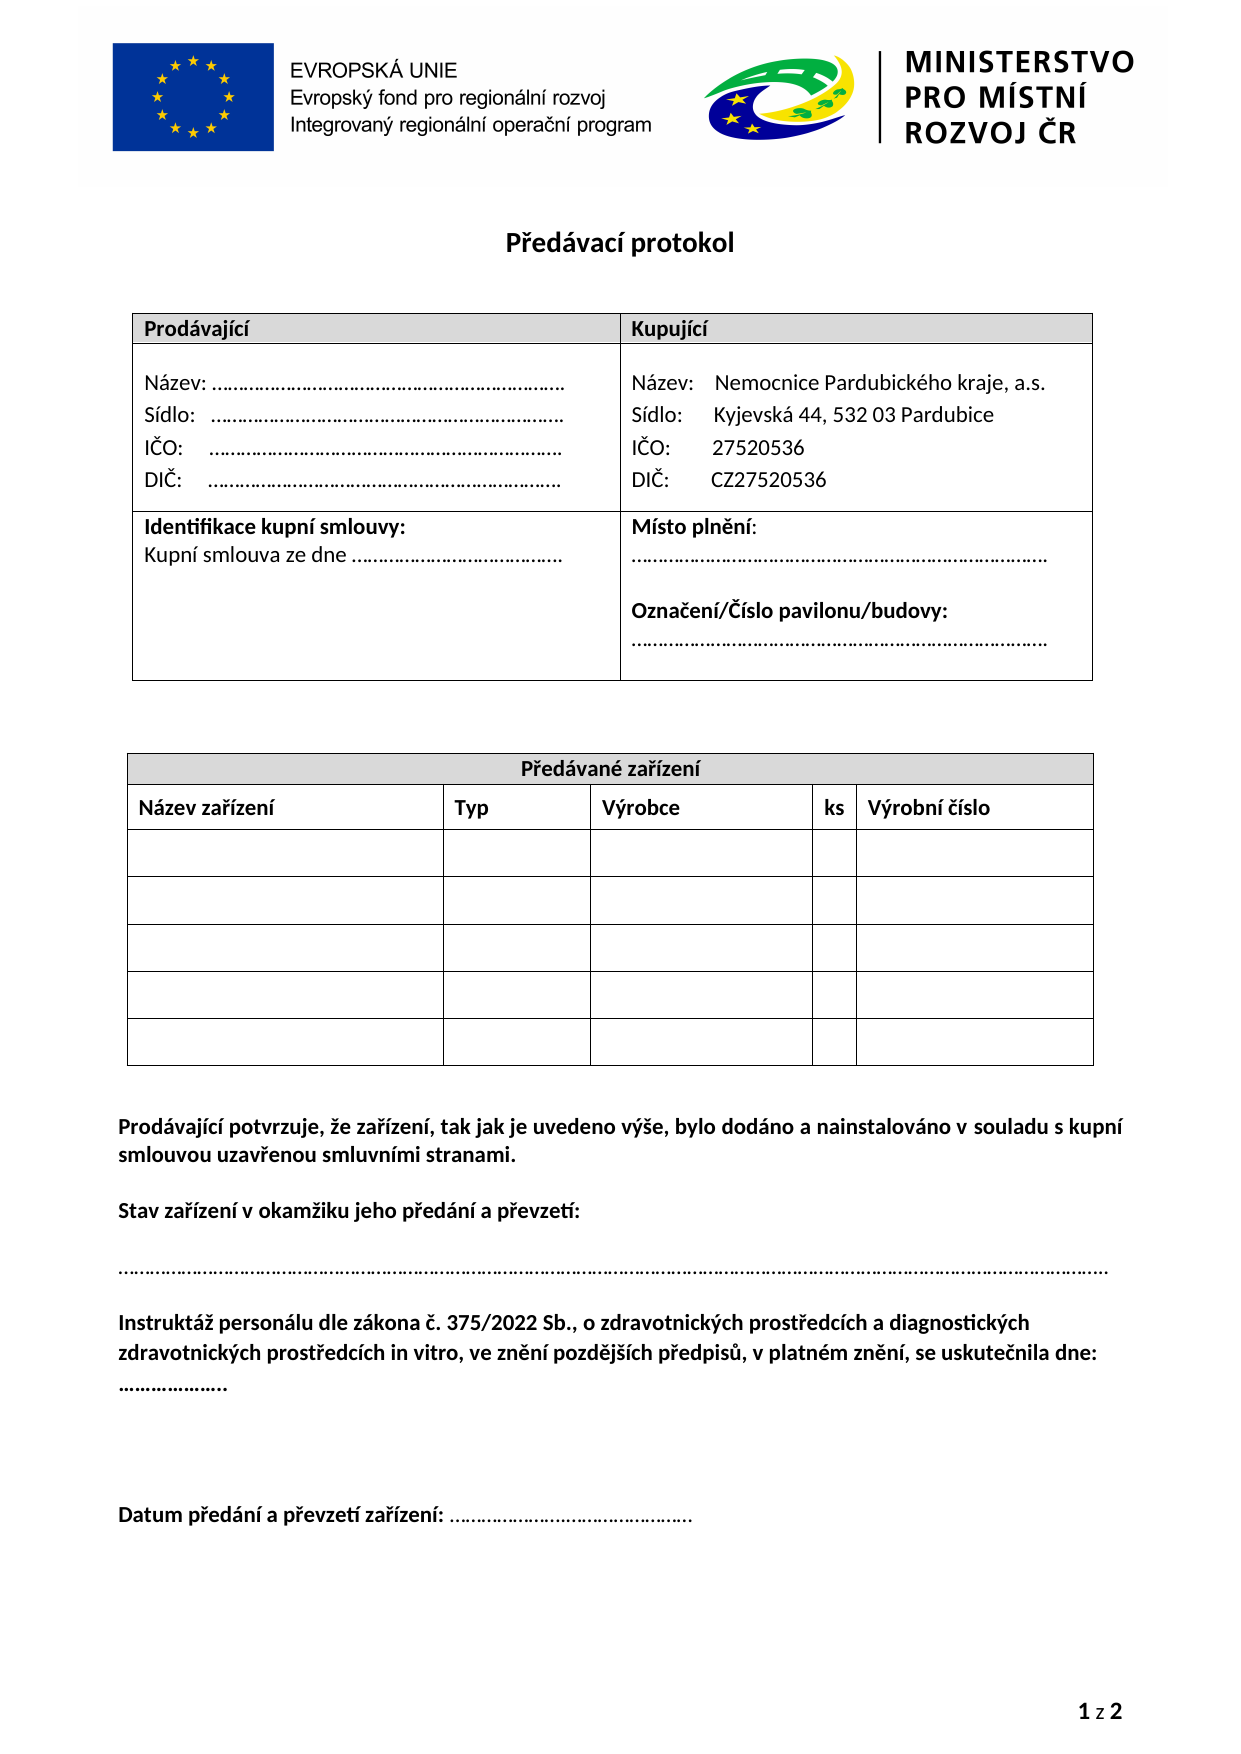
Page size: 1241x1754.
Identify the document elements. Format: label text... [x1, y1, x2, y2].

table_cell [128, 1019, 443, 1065]
table_cell Identifikace kupní smlouvy: Kupní smlouva ze dne …………………………………. [133, 512, 620, 680]
table_cell Název: …………………………………………………………. Sídlo: …………………………………………………………. IČO: …………………………………………………………. DIČ: …………………………………………………………. [133, 344, 620, 511]
table_cell [444, 972, 590, 1018]
table_header Předávané zařízení [128, 754, 1093, 784]
table_cell Typ [444, 785, 590, 829]
table_cell [128, 925, 443, 971]
table_cell Místo plnění: ……………………………………………………………………. Označení/Číslo pavilonu/budovy: ……………………………………………………………………. [621, 512, 1092, 680]
table_cell [813, 925, 856, 971]
table_cell [813, 830, 856, 876]
table_cell [813, 877, 856, 923]
table_cell [813, 1019, 856, 1065]
table_cell [444, 1019, 590, 1065]
table_cell Název: Nemocnice Pardubického kraje, a.s. Sídlo: Kyjevská 44, 532 03 Pardubice IČO: 27520536 DIČ: CZ27520536 [621, 344, 1092, 511]
table_cell [857, 925, 1093, 971]
table_cell [128, 830, 443, 876]
table_header Kupující [621, 314, 1092, 342]
text Instruktáž personálu dle zákona č. 375/2022 Sb., o zdravotnických prostředcích a diagnostických zdravotnických prostředcích in vitro, ve znění pozdějších předpisů, v platném znění, se uskutečnila dne: ……………….. [118, 1308, 1122, 1397]
text Datum předání a převzetí zařízení: ………………….…………………… [118, 1500, 1122, 1528]
table_cell ks [813, 785, 856, 829]
text …………………………………………………………………………………………………………………………………………………………………….. [118, 1252, 1122, 1280]
text Prodávající potvrzuje, že zařízení, tak jak je uvedeno výše, bylo dodáno a nainstalováno v souladu s kupní smlouvou uzavřenou smluvními stranami. [118, 1112, 1122, 1168]
table_cell [857, 877, 1093, 923]
table_cell [444, 925, 590, 971]
table_cell [591, 1019, 812, 1065]
table_cell [591, 972, 812, 1018]
table_cell Výrobní číslo [857, 785, 1093, 829]
table_cell [813, 972, 856, 1018]
text Stav zařízení v okamžiku jeho předání a převzetí: [118, 1196, 1122, 1224]
subtitle Předávací protokol [118, 224, 1122, 260]
picture [77, 6, 1169, 187]
table_header Prodávající [133, 314, 620, 342]
table_cell [444, 830, 590, 876]
table_cell [591, 877, 812, 923]
table_cell [591, 830, 812, 876]
table_cell Výrobce [591, 785, 812, 829]
table_cell [128, 877, 443, 923]
table_cell [591, 925, 812, 971]
table_cell [857, 972, 1093, 1018]
table_cell [857, 1019, 1093, 1065]
table_cell [128, 972, 443, 1018]
table_cell Název zařízení [128, 785, 443, 829]
table_cell [444, 877, 590, 923]
table_cell [857, 830, 1093, 876]
